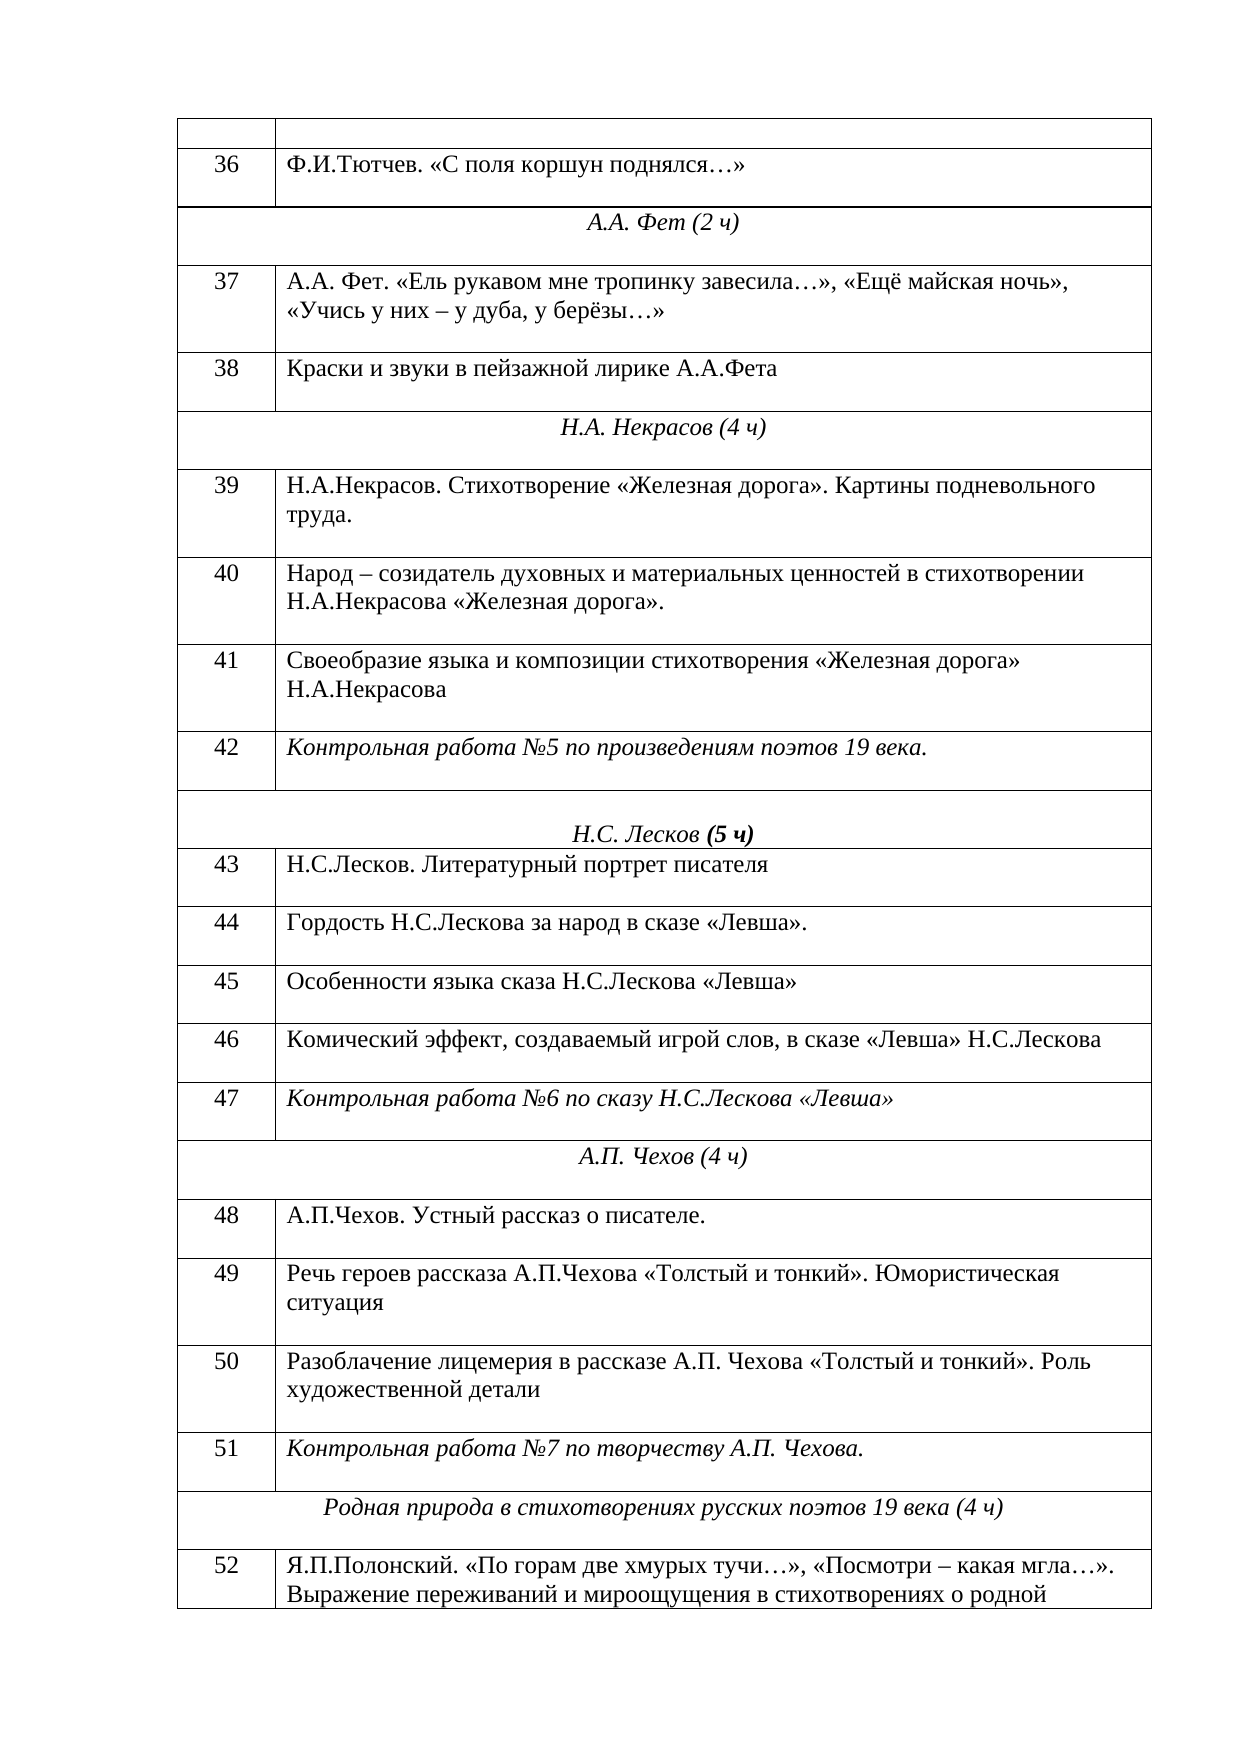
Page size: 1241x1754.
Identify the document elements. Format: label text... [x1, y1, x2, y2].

table_cell 45 [178, 966, 275, 1023]
table_cell 52 [178, 1550, 275, 1608]
table_cell 47 [178, 1083, 275, 1140]
table_cell 48 [178, 1200, 275, 1257]
table_cell Комический эффект, создаваемый игрой слов, в сказе «Левша» Н.С.Лескова [276, 1024, 1151, 1082]
table_cell Н.С.Лесков. Литературный портрет писателя [276, 849, 1151, 906]
table_cell 41 [178, 645, 275, 731]
table_cell Контрольная работа №7 по творчеству А.П. Чехова. [276, 1433, 1151, 1491]
table_cell Речь героев рассказа А.П.Чехова «Толстый и тонкий». Юмористическая ситуация [276, 1259, 1151, 1345]
table_cell 35 [178, 119, 275, 148]
table_cell Народ – созидатель духовных и материальных ценностей в стихотворении Н.А.Некрасова «Железная дорога». [276, 558, 1151, 644]
table_cell Контрольная работа №6 по сказу Н.С.Лескова «Левша» [276, 1083, 1151, 1140]
table_cell 51 [178, 1433, 275, 1491]
table_cell 46 [178, 1024, 275, 1082]
table_cell Краски и звуки в пейзажной лирике А.А.Фета [276, 353, 1151, 411]
table_cell 40 [178, 558, 275, 644]
table_cell А.П. Чехов (4 ч) [178, 1141, 1151, 1199]
table_cell 42 [178, 732, 275, 790]
table_cell Разоблачение лицемерия в рассказе А.П. Чехова «Толстый и тонкий». Роль художественной детали [276, 1346, 1151, 1432]
table_cell 43 [178, 849, 275, 906]
table_cell А.А. Фет. «Ель рукавом мне тропинку завесила…», «Ещё майская ночь», «Учись у них – у дуба, у берёзы…» [276, 266, 1151, 352]
table_cell А.А. Фет (2 ч) [178, 208, 1151, 265]
table_cell 38 [178, 353, 275, 411]
table_cell Контрольная работа №5 по произведениям поэтов 19 века. [276, 732, 1151, 790]
table_cell 44 [178, 907, 275, 965]
table_cell 36 [178, 149, 275, 206]
table_cell 50 [178, 1346, 275, 1432]
table_cell 39 [178, 470, 275, 557]
table_cell Н.А.Некрасов. Стихотворение «Железная дорога». Картины подневольного труда. [276, 470, 1151, 557]
table_cell Гордость Н.С.Лескова за народ в сказе «Левша». [276, 907, 1151, 965]
table_cell Н.С. Лесков (5 ч) [178, 791, 1151, 848]
table_cell Ф.И.Тютчев. «С поля коршун поднялся…» [276, 149, 1151, 206]
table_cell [276, 119, 1151, 148]
table_cell 37 [178, 266, 275, 352]
table_cell Н.А. Некрасов (4 ч) [178, 412, 1151, 469]
table_cell Особенности языка сказа Н.С.Лескова «Левша» [276, 966, 1151, 1023]
table_cell Своеобразие языка и композиции стихотворения «Железная дорога» Н.А.Некрасова [276, 645, 1151, 731]
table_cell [276, 1550, 1151, 1608]
table_cell 49 [178, 1259, 275, 1345]
table_cell Родная природа в стихотворениях русских поэтов 19 века (4 ч) [178, 1492, 1151, 1549]
table_cell А.П.Чехов. Устный рассказ о писателе. [276, 1200, 1151, 1257]
